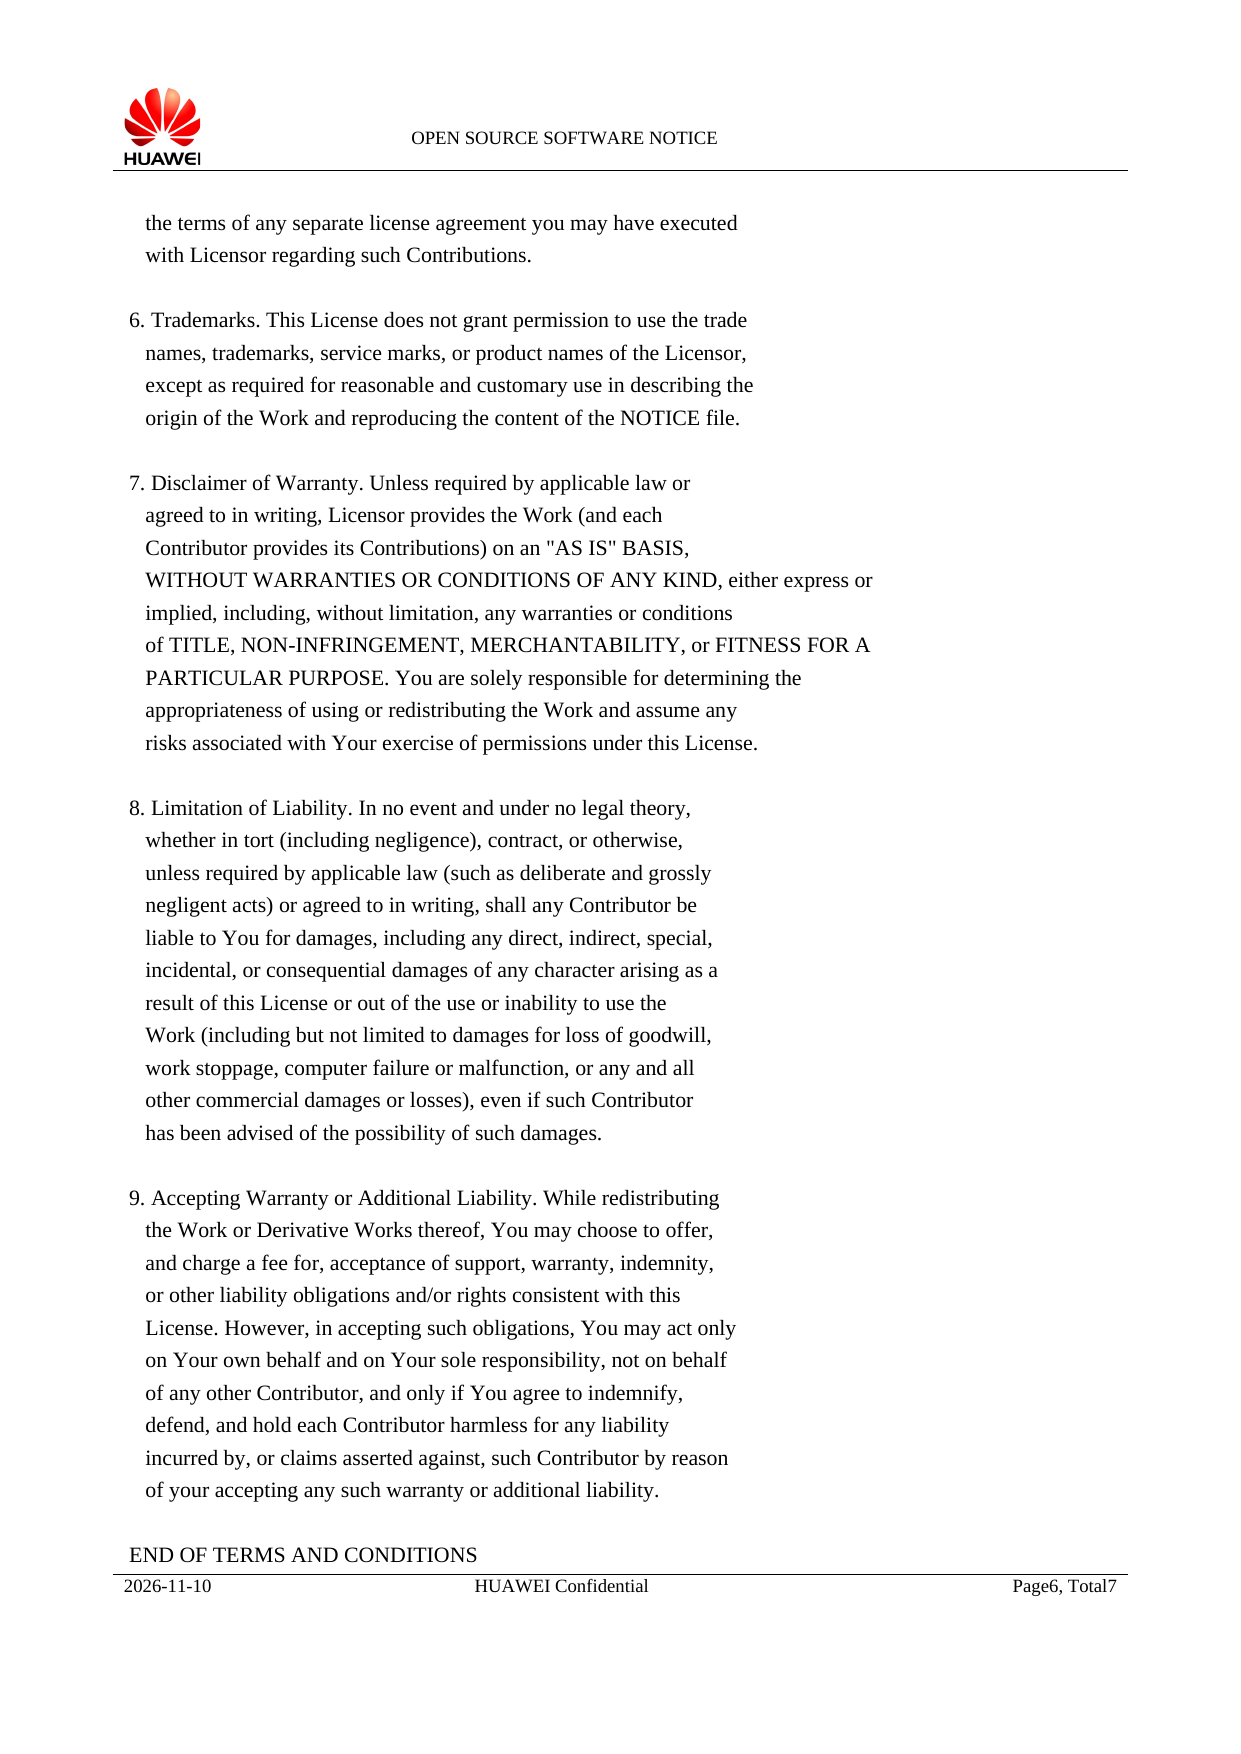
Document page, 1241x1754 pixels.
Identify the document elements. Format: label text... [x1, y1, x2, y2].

picture [124, 88, 201, 165]
